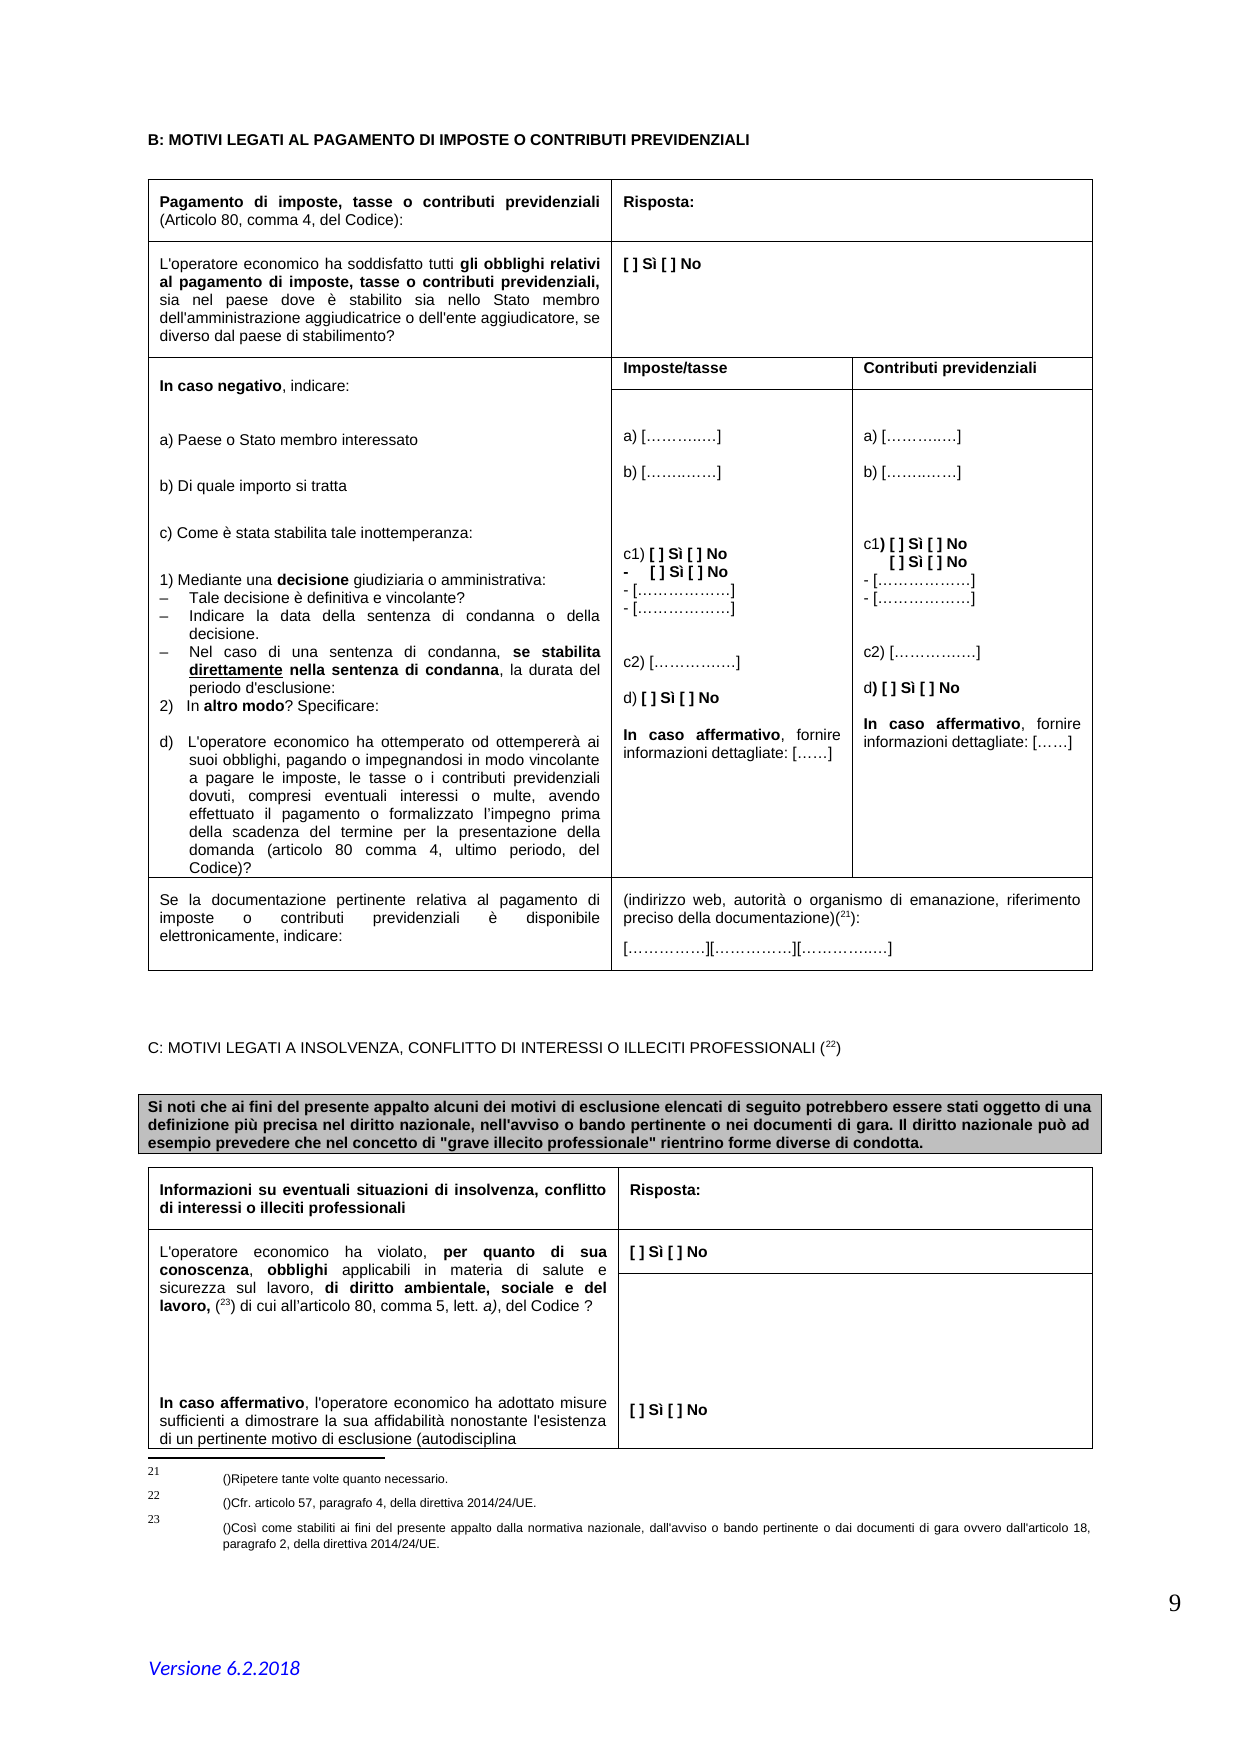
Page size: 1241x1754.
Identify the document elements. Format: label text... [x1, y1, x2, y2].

table_header Risposta: [612, 180, 1092, 241]
table_header Pagamento di imposte, tasse o contributi previdenziali (Articolo 80, comma 4, del Codice): [149, 180, 611, 241]
table_header Risposta: [619, 1168, 1092, 1229]
table_cell (indirizzo web, autorità o organismo di emanazione, riferimento preciso della documentazione)(): [……………][……………][…………..…] [612, 878, 1092, 970]
table_cell a) [………..…] b) [……..……] c1) [ ] Sì [ ] No - [ ] Sì [ ] No - [………………] - [………………] c2) [………….…] d) [ ] Sì [ ] No In caso affermativo, fornire informazioni dettagliate: [……] [612, 390, 852, 877]
table_cell L'operatore economico ha violato, per quanto di sua conoscenza, obblighi applicabili in materia di salute e sicurezza sul lavoro, di diritto ambientale, sociale e del lavoro, () di cui all’articolo 80, comma 5, lett. a), del Codice ? In caso affermativo, l'operatore economico ha adottato misure sufficienti a dimostrare la sua affidabilità nonostante l'esistenza di un pertinente motivo di esclusione (autodisciplina o “Self-Cleaning, cfr. articolo 80, comma 7)? In caso affermativo, indicare: 1) L’operatore economico: - ha risarcito interamente il danno? - si è impegnato formalmente a risarcire il danno? 2) l’operatore economico ha adottato misure di carattere tecnico o organizzativo e relativi al personale idonei a prevenire ulteriori illeciti o reati ? [149, 1230, 618, 1448]
table_cell Contributi previdenziali [853, 358, 1092, 389]
table_cell [ ] Sì [ ] No [612, 242, 1092, 357]
text Si noti che ai fini del presente appalto alcuni dei motivi di esclusione elencati di seguito potrebbero essere stati oggetto di una definizione più precisa nel diritto nazionale, nell'avviso o bando pertinente o nei documenti di gara. Il diritto nazionale può ad esempio prevedere che nel concetto di "grave illecito professionale" rientrino forme diverse di condotta. [139, 1095, 1101, 1153]
table_header Informazioni su eventuali situazioni di insolvenza, conflitto di interessi o illeciti professionali [149, 1168, 618, 1229]
table_cell Se la documentazione pertinente relativa al pagamento di imposte o contributi previdenziali è disponibile elettronicamente, indicare: [149, 878, 611, 970]
table_cell a) [………..…] b) [……..……] c1) [ ] Sì [ ] No [ ] Sì [ ] No - [………………] - [………………] c2) [………….…] d) [ ] Sì [ ] No In caso affermativo, fornire informazioni dettagliate: [……] [853, 390, 1092, 877]
title C: motivi legati a insolvenza, conflitto di interessi o illeciti professionali () [148, 1039, 1093, 1057]
text B: MOTIVI LEGATI AL PAGAMENTO DI IMPOSTE O CONTRIBUTI PREVIDENZIALI [148, 131, 1093, 149]
table_cell L'operatore economico ha soddisfatto tutti gli obblighi relativi al pagamento di imposte, tasse o contributi previdenziali, sia nel paese dove è stabilito sia nello Stato membro dell'amministrazione aggiudicatrice o dell'ente aggiudicatore, se diverso dal paese di stabilimento? [149, 242, 611, 357]
table_cell In caso negativo, indicare: a) Paese o Stato membro interessato b) Di quale importo si tratta c) Come è stata stabilita tale inottemperanza: 1) Mediante una decisione giudiziaria o amministrativa: Tale decisione è definitiva e vincolante? Indicare la data della sentenza di condanna o della decisione. Nel caso di una sentenza di condanna, se stabilita direttamente nella sentenza di condanna, la durata del periodo d'esclusione: 2) In altro modo? Specificare: d) L'operatore economico ha ottemperato od ottempererà ai suoi obblighi, pagando o impegnandosi in modo vincolante a pagare le imposte, le tasse o i contributi previdenziali dovuti, compresi eventuali interessi o multe, avendo effettuato il pagamento o formalizzato l’impegno prima della scadenza del termine per la presentazione della domanda (articolo 80 comma 4, ultimo periodo, del Codice)? [149, 358, 611, 877]
table_cell [ ] Sì [ ] No [619, 1230, 1092, 1273]
table_cell Imposte/tasse [612, 358, 852, 389]
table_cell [619, 1274, 1092, 1448]
